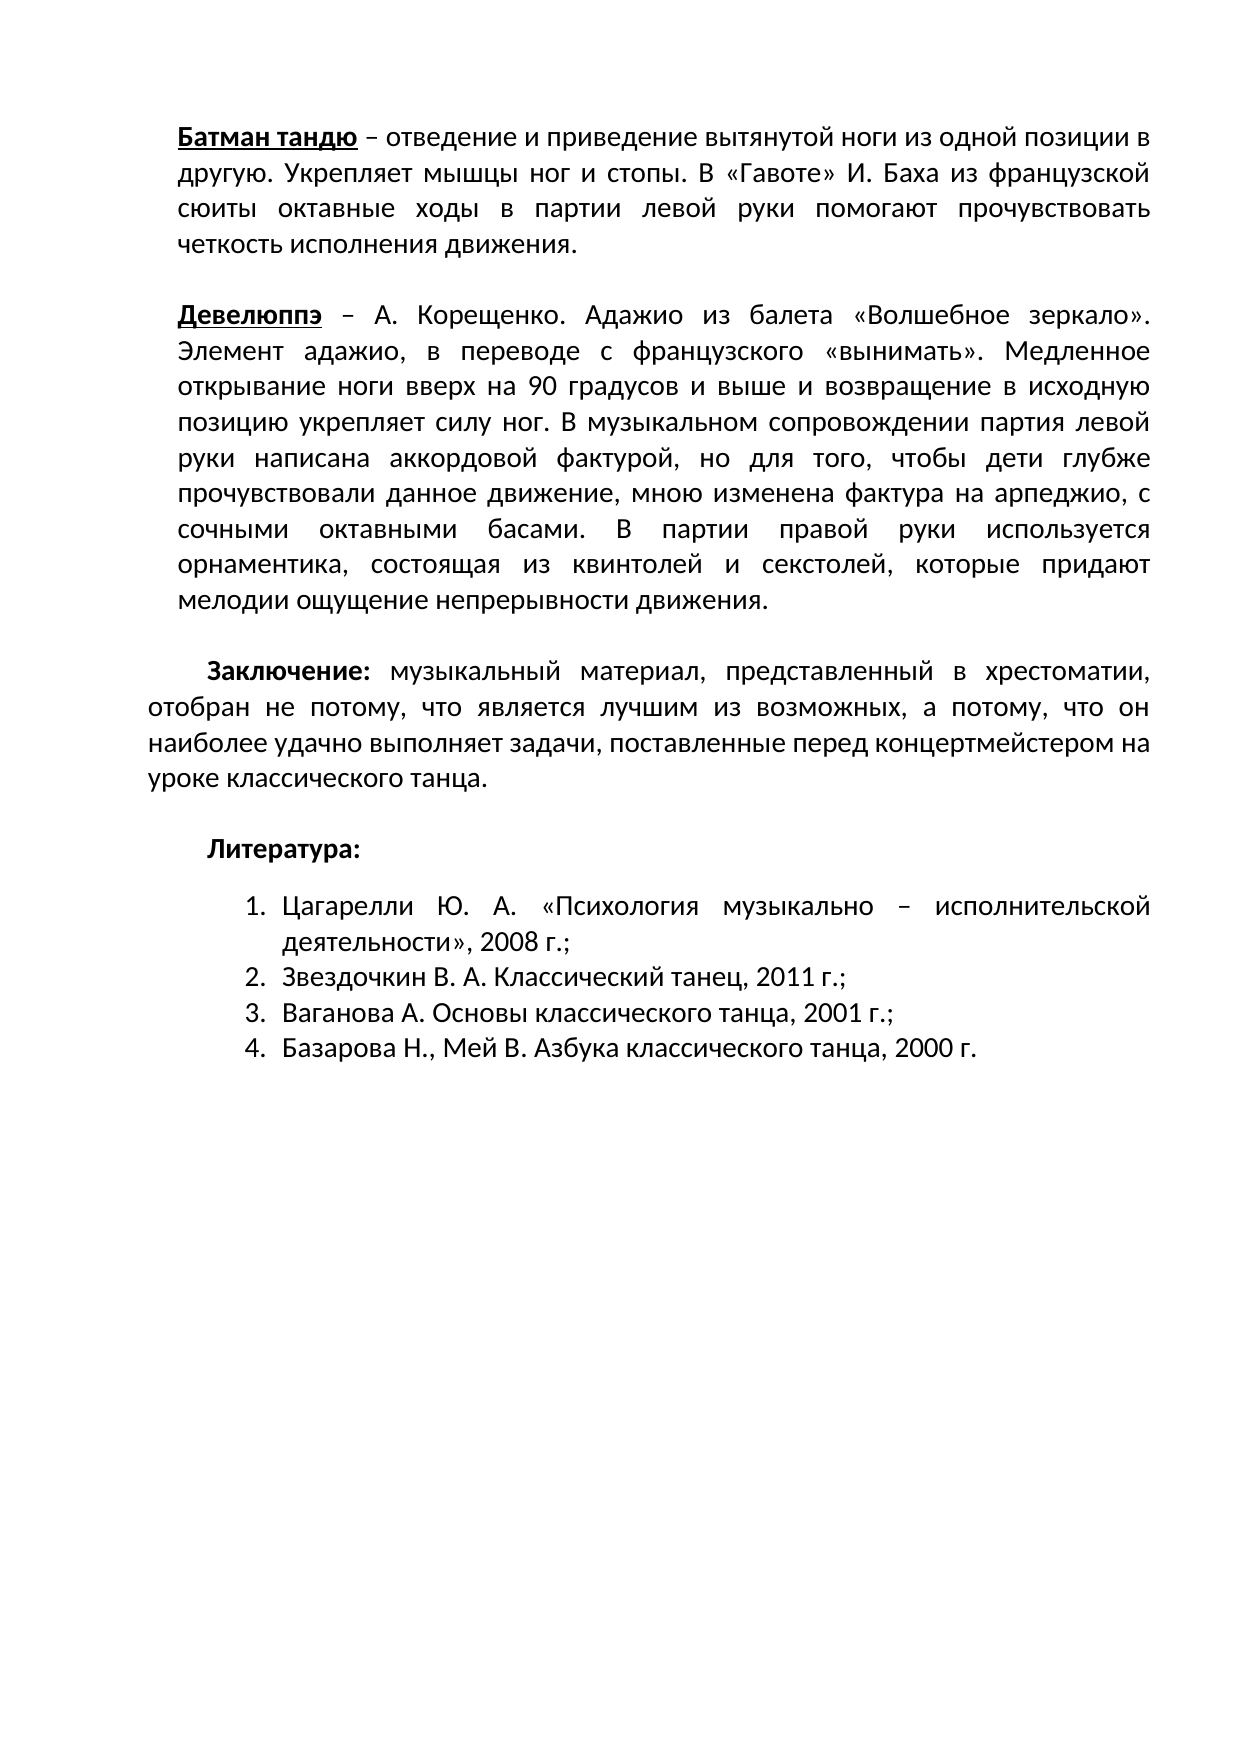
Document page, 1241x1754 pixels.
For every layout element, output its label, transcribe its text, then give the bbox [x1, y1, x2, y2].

text Батман тандю – отведение и приведение вытянутой ноги из одной позиции в другую. Укрепляет мышцы ног и стопы. В «Гавоте» И. Баха из французской сюиты октавные ходы в партии левой руки помогают прочувствовать четкость исполнения движения. [177, 118, 1152, 261]
text Девелюппэ – А. Корещенко. Адажио из балета «Волшебное зеркало». Элемент адажио, в переводе с французского «вынимать». Медленное открывание ноги вверх на 90 градусов и выше и возвращение в исходную позицию укрепляет силу ног. В музыкальном сопровождении партия левой руки написана аккордовой фактурой, но для того, чтобы дети глубже прочувствовали данное движение, мною изменена фактура на арпеджио, с сочными октавными басами. В партии правой руки используется орнаментика, состоящая из квинтолей и секстолей, которые придают мелодии ощущение непрерывности движения. [177, 296, 1152, 617]
list Ваганова А. Основы классического танца, 2001 г.; [244, 994, 1152, 1029]
list Звездочкин В. А. Классический танец, 2011 г.; [244, 958, 1152, 994]
list Цагарелли Ю. А. «Психология музыкально – исполнительской деятельности», 2008 г.; [244, 887, 1152, 958]
text Заключение: музыкальный материал, представленный в хрестоматии, отобран не потому, что является лучшим из возможных, а потому, что он наиболее удачно выполняет задачи, поставленные перед концертмейстером на уроке классического танца. [148, 652, 1152, 795]
text Литература: [148, 831, 1152, 866]
list Базарова Н., Мей В. Азбука классического танца, 2000 г. [244, 1029, 1152, 1065]
